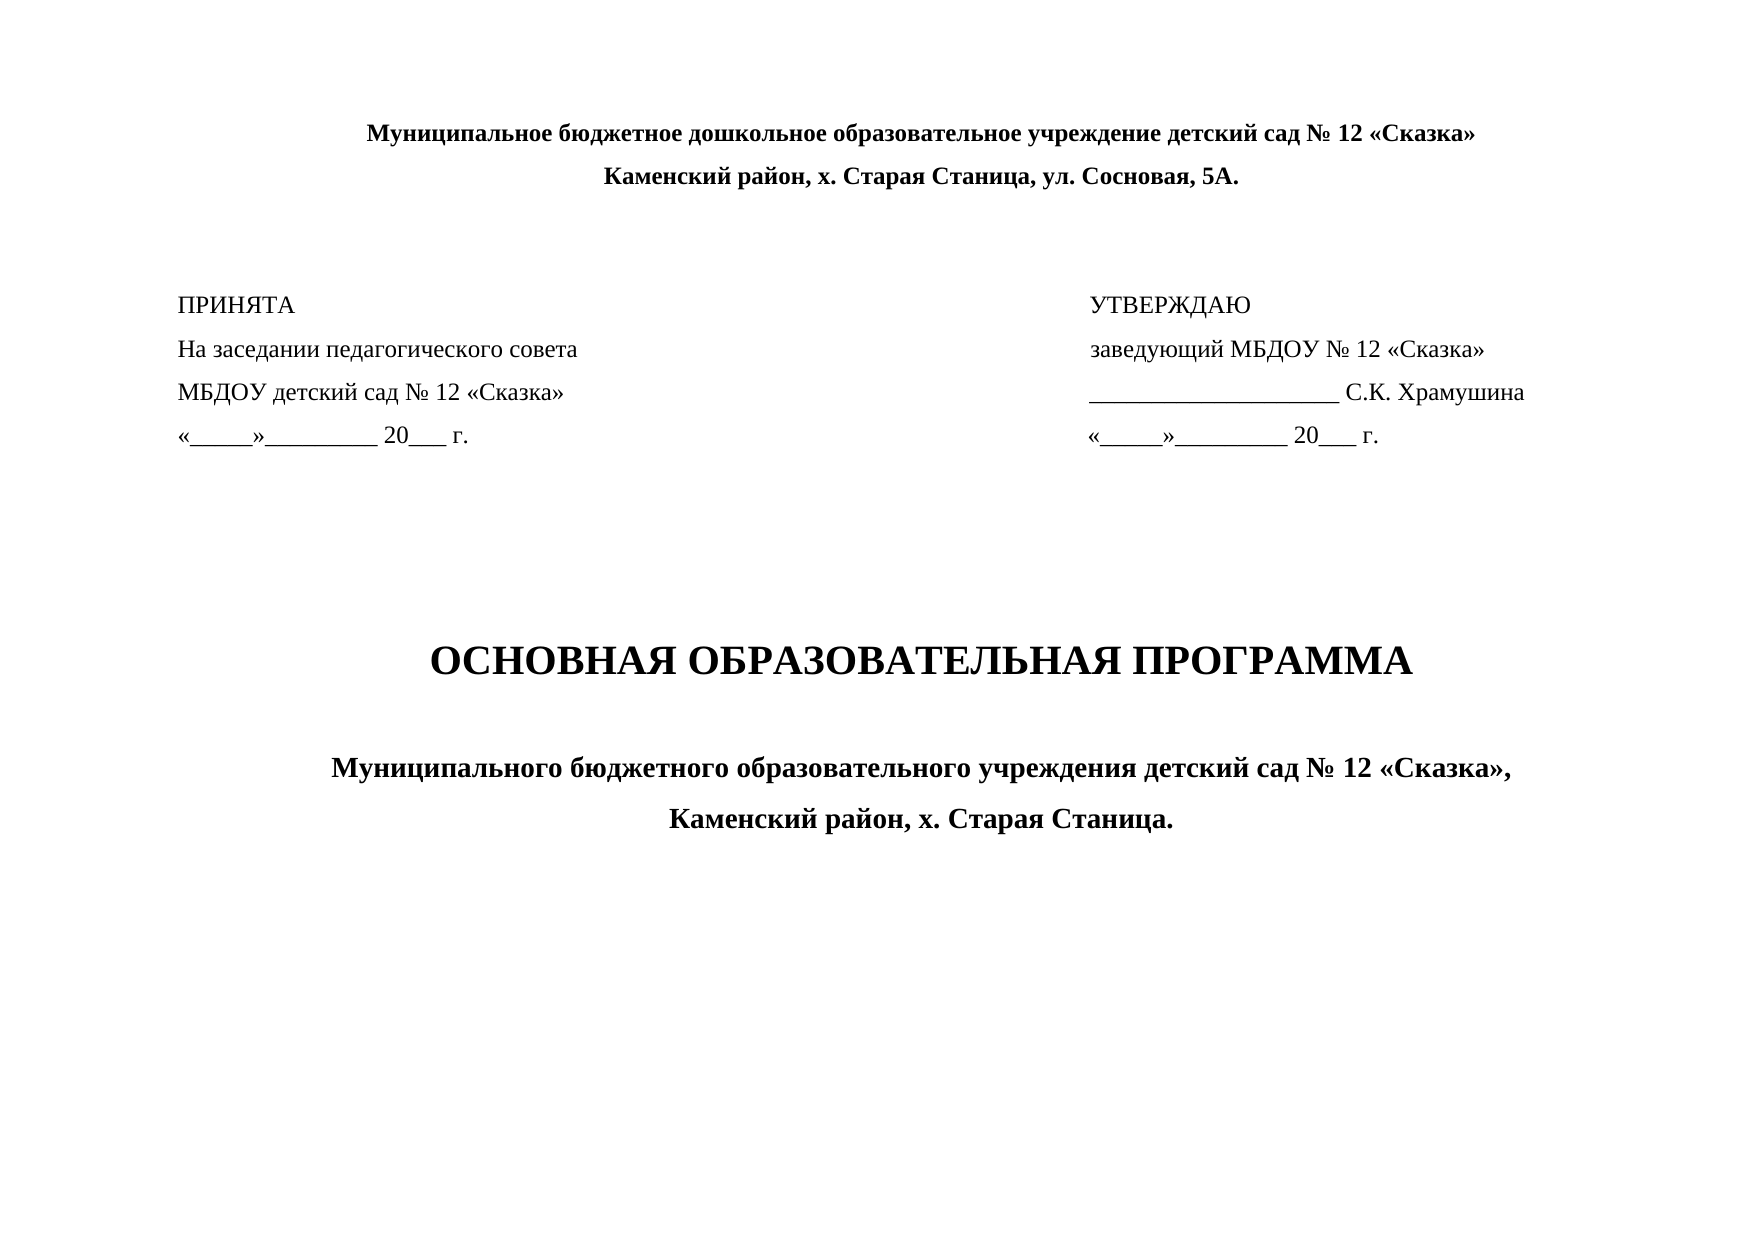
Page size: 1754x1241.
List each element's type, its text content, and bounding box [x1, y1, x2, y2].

text ПРИНЯТА УТВЕРЖДАЮ [177, 291, 1665, 319]
text Каменский район, х. Старая Станица. [177, 801, 1665, 834]
text «_____»_________ 20___ г. «_____»_________ 20___ г. [177, 420, 1665, 449]
text Муниципального бюджетного образовательного учреждения детский сад № 12 «Сказка», [177, 751, 1665, 784]
text Каменский район, х. Старая Станица, ул. Сосновая, 5А. [177, 161, 1665, 190]
text На заседании педагогического совета заведующий МБДОУ № 12 «Сказка» [177, 334, 1665, 362]
text МБДОУ детский сад № 12 «Сказка» ____________________ С.К. Храмушина [177, 377, 1665, 406]
text ОСНОВНАЯ ОБРАЗОВАТЕЛЬНАЯ ПРОГРАММА [177, 636, 1665, 683]
text Муниципальное бюджетное дошкольное образовательное учреждение детский сад № 12 «Сказка» [177, 118, 1665, 147]
